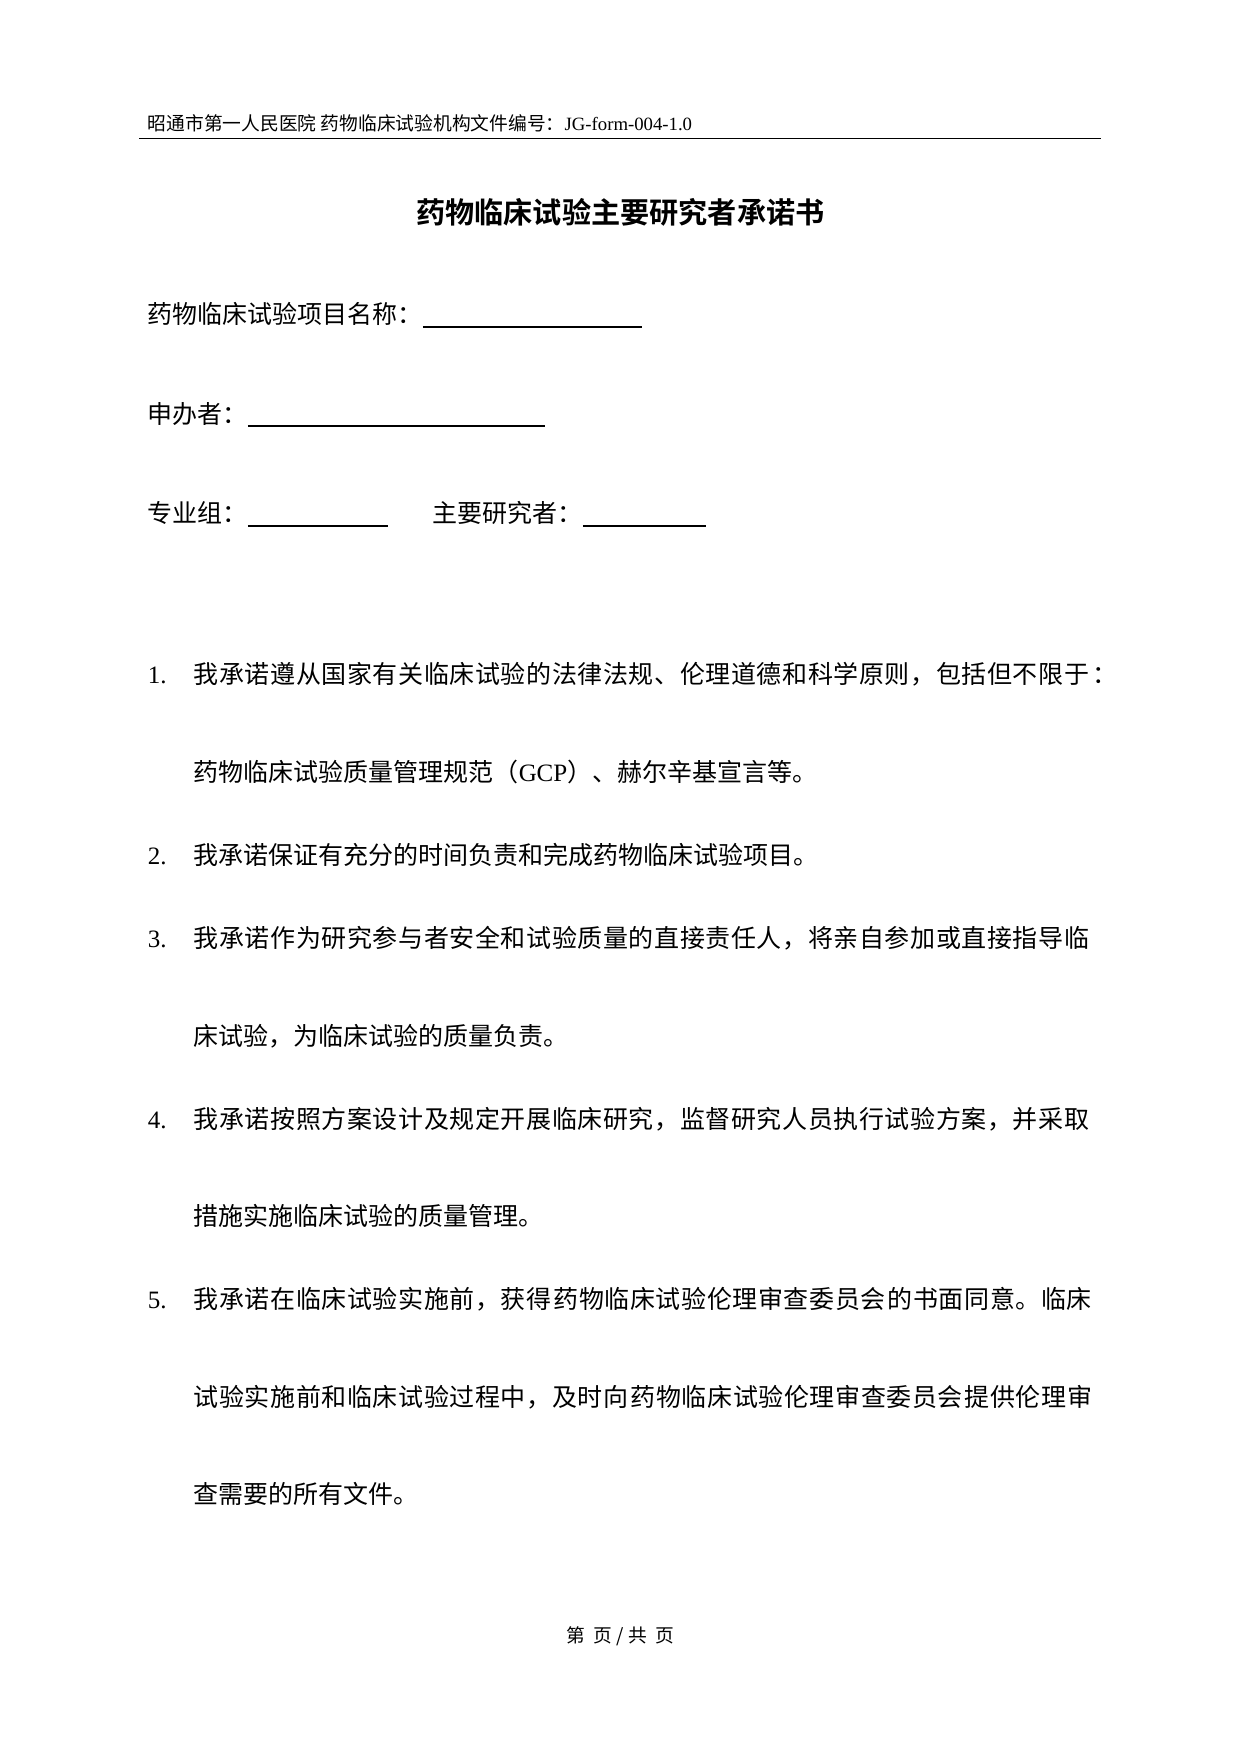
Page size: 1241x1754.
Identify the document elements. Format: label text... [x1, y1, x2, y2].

list 我承诺作为研究参与者安全和试验质量的直接责任人，将亲自参加或直接指导临床试验，为临床试验的质量负责。 [148, 904, 1092, 1067]
list 我承诺保证有充分的时间负责和完成药物临床试验项目。 [148, 821, 1092, 886]
text 专业组： 主要研究者： [148, 479, 1092, 544]
list 我承诺遵从国家有关临床试验的法律法规、伦理道德和科学原则，包括但不限于：药物临床试验质量管理规范（GCP）、赫尔辛基宣言等。 [148, 641, 1092, 803]
text 药物临床试验项目名称： [148, 281, 1092, 346]
text 申办者： [148, 380, 1092, 445]
list 我承诺在临床试验实施前，获得药物临床试验伦理审查委员会的书面同意。临床试验实施前和临床试验过程中，及时向药物临床试验伦理审查委员会提供伦理审查需要的所有文件。 [148, 1266, 1092, 1526]
text 药物临床试验主要研究者承诺书 [148, 178, 1092, 243]
list 我承诺按照方案设计及规定开展临床研究，监督研究人员执行试验方案，并采取措施实施临床试验的质量管理。 [148, 1085, 1092, 1247]
